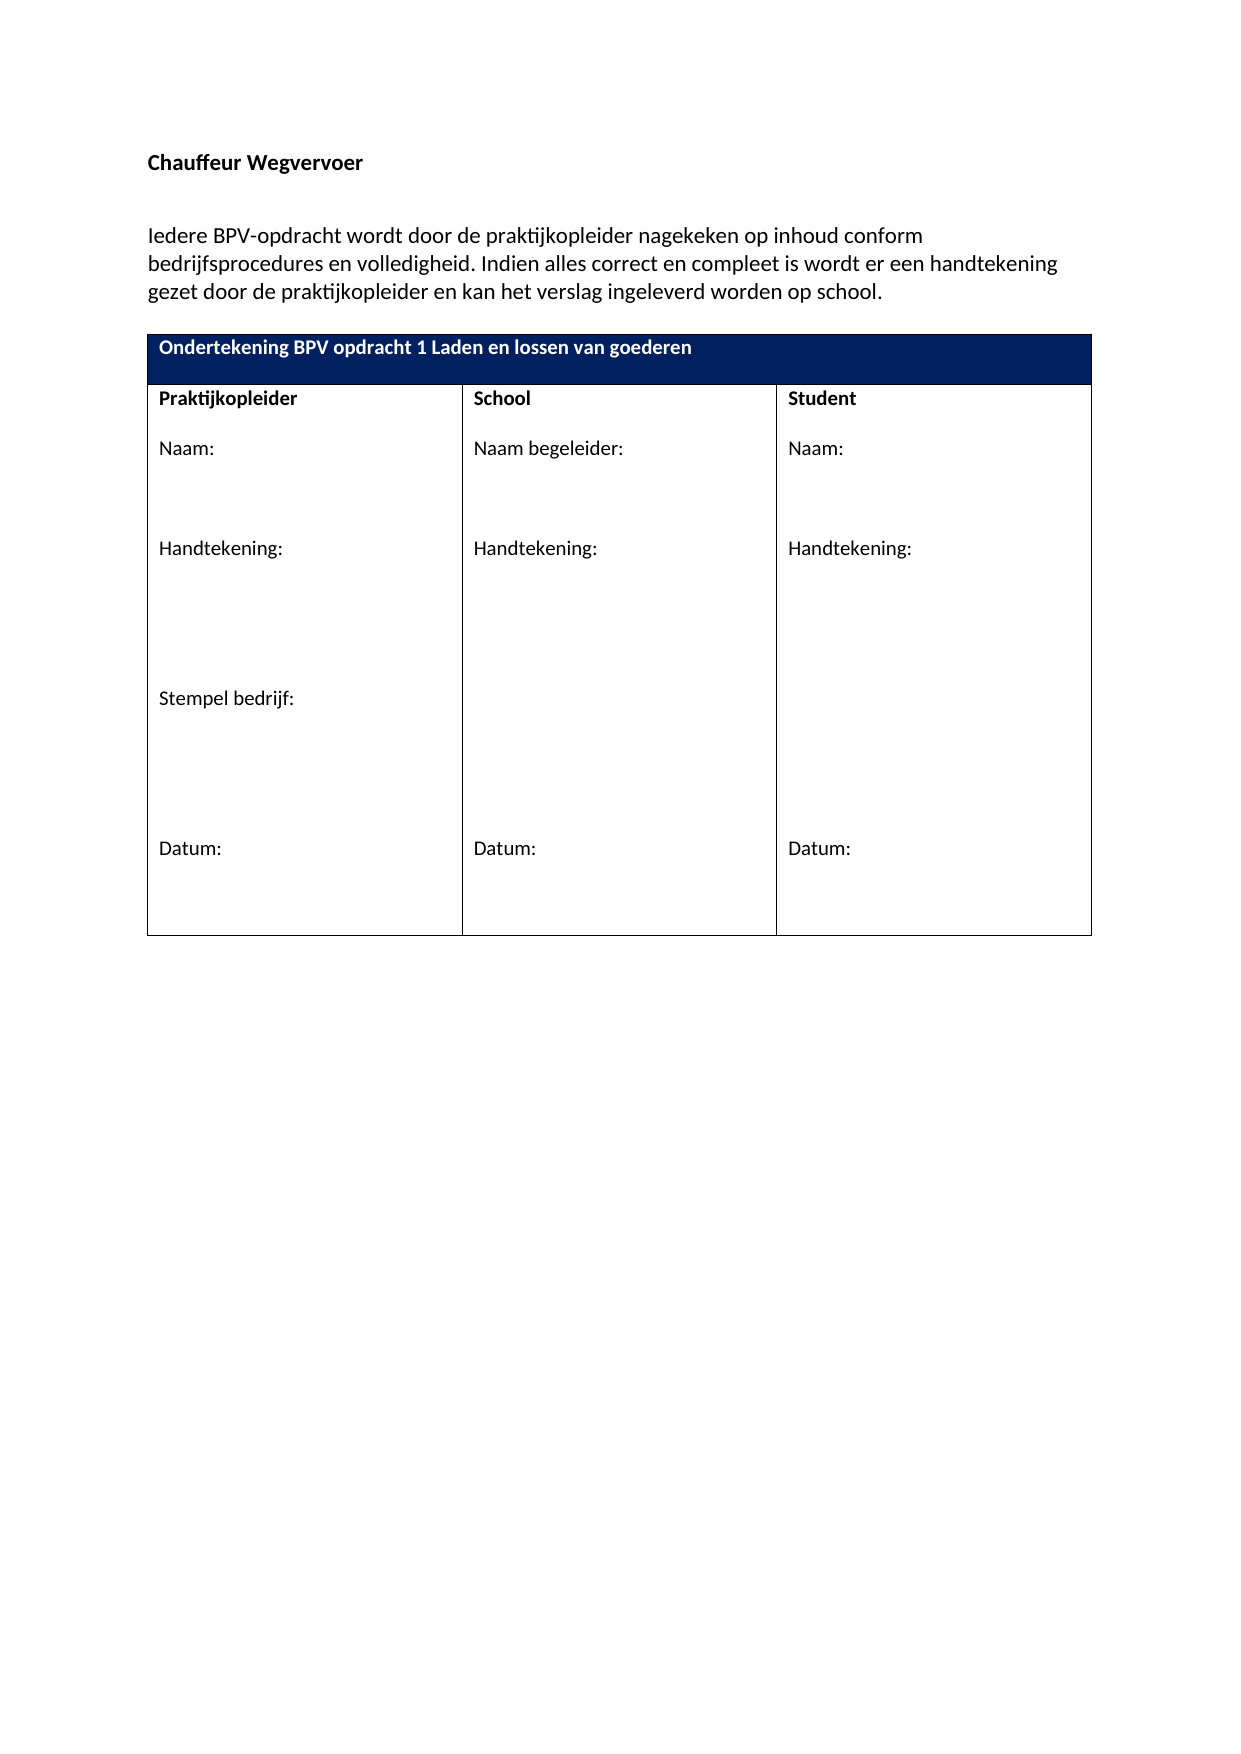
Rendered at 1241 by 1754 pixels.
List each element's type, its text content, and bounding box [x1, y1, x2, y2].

text Chauffeur Wegvervoer [148, 148, 1093, 176]
table_header Ondertekening BPV opdracht 1 Laden en lossen van goederen [148, 335, 1091, 384]
table_cell School Naam begeleider: Handtekening: Datum: [463, 385, 776, 935]
text Iedere BPV-opdracht wordt door de praktijkopleider nagekeken op inhoud conform bedrijfsprocedures en volledigheid. Indien alles correct en compleet is wordt er een handtekening gezet door de praktijkopleider en kan het verslag ingeleverd worden op school. [148, 221, 1093, 306]
table_cell Student Naam: Handtekening: Datum: [777, 385, 1091, 935]
table_cell Praktijkopleider Naam: Handtekening: Stempel bedrijf: Datum: [148, 385, 462, 935]
